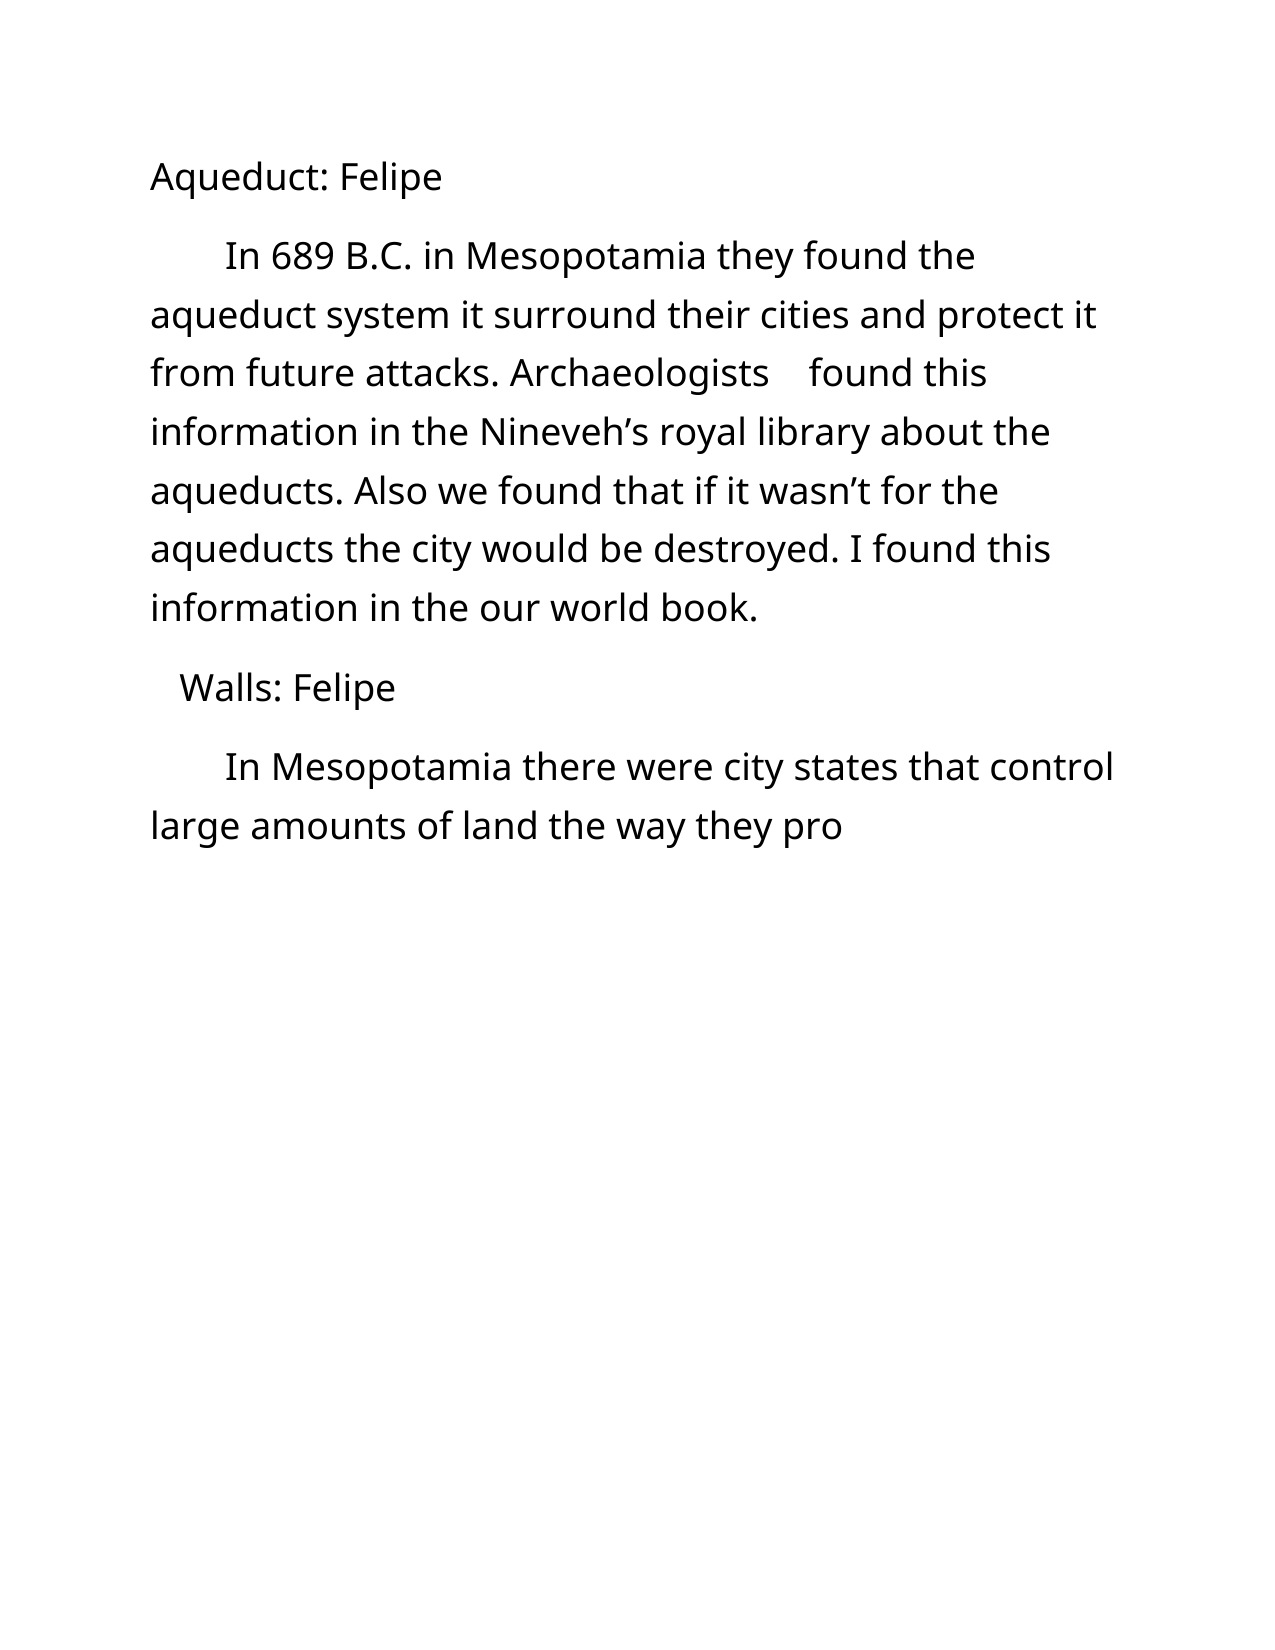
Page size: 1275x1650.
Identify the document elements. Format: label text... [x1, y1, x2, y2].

text Aqueduct: Felipe [150, 150, 1125, 201]
text In 689 B.C. in Mesopotamia they found the aqueduct system it surround their cities and protect it from future attacks. Archaeologists found this information in the Nineveh’s royal library about the aqueducts. Also we found that if it wasn’t for the aqueducts the city would be destroyed. I found this information in the our world book. [150, 229, 1125, 632]
text In Mesopotamia there were city states that control large amounts of land the way they pro [150, 740, 1125, 850]
text Walls: Felipe [150, 661, 1125, 712]
